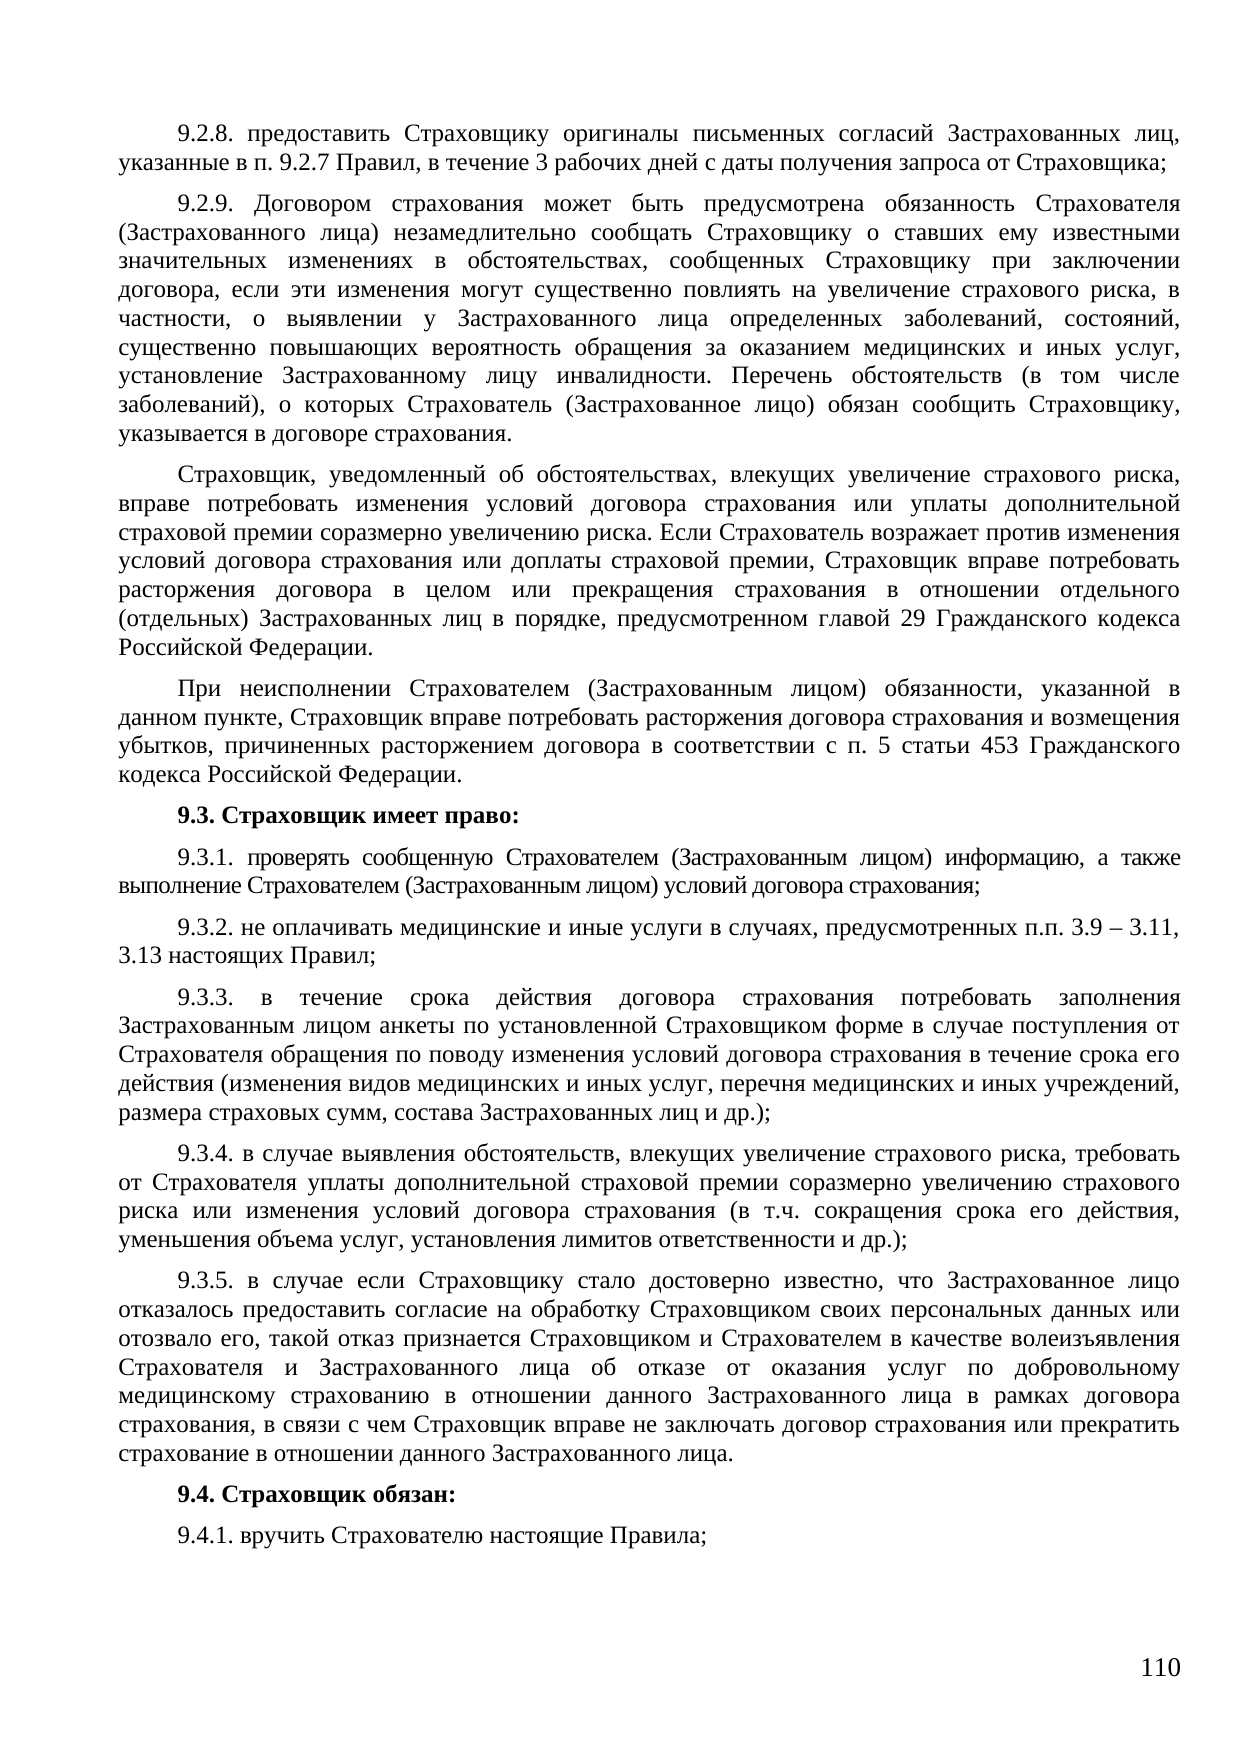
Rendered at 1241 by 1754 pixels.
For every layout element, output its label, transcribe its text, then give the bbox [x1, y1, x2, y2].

text 9.3.4. в случае выявления обстоятельств, влекущих увеличение страхового риска, требовать от Страхователя уплаты дополнительной страховой премии соразмерно увеличению страхового риска или изменения условий договора страхования (в т.ч. сокращения срока его действия, уменьшения объема услуг, установления лимитов ответственности и др.); [118, 1138, 1181, 1253]
text При неисполнении Страхователем (Застрахованным лицом) обязанности, указанной в данном пункте, Страховщик вправе потребовать расторжения договора страхования и возмещения убытков, причиненных расторжением договора в соответствии с п. 5 статьи 453 Гражданского кодекса Российской Федерации. [118, 673, 1181, 788]
text Страховщик, уведомленный об обстоятельствах, влекущих увеличение страхового риска, вправе потребовать изменения условий договора страхования или уплаты дополнительной страховой премии соразмерно увеличению риска. Если Страхователь возражает против изменения условий договора страхования или доплаты страховой премии, Страховщик вправе потребовать расторжения договора в целом или прекращения страхования в отношении отдельного (отдельных) Застрахованных лиц в порядке, предусмотренном главой 29 Гражданского кодекса Российской Федерации. [118, 459, 1181, 661]
text 9.2.9. Договором страхования может быть предусмотрена обязанность Страхователя (Застрахованного лица) незамедлительно сообщать Страховщику о ставших ему известными значительных изменениях в обстоятельствах, сообщенных Страховщику при заключении договора, если эти изменения могут существенно повлиять на увеличение страхового риска, в частности, о выявлении у Застрахованного лица определенных заболеваний, состояний, существенно повышающих вероятность обращения за оказанием медицинских и иных услуг, установление Застрахованному лицу инвалидности. Перечень обстоятельств (в том числе заболеваний), о которых Страхователь (Застрахованное лицо) обязан сообщить Страховщику, указывается в договоре страхования. [118, 188, 1181, 447]
text 9.4.1. вручить Страхователю настоящие Правила; [118, 1521, 1181, 1549]
text 9.3.2. не оплачивать медицинские и иные услуги в случаях, предусмотренных п.п. 3.9 – 3.11, 3.13 настоящих Правил; [118, 912, 1181, 969]
text 9.3.3. в течение срока действия договора страхования потребовать заполнения Застрахованным лицом анкеты по установленной Страховщиком форме в случае поступления от Страхователя обращения по поводу изменения условий договора страхования в течение срока его действия (изменения видов медицинских и иных услуг, перечня медицинских и иных учреждений, размера страховых сумм, состава Застрахованных лиц и др.); [118, 982, 1181, 1126]
text 9.3.5. в случае если Страховщику стало достоверно известно, что Застрахованное лицо отказалось предоставить согласие на обработку Страховщиком своих персональных данных или отозвало его, такой отказ признается Страховщиком и Страхователем в качестве волеизъявления Страхователя и Застрахованного лица об отказе от оказания услуг по добровольному медицинскому страхованию в отношении данного Застрахованного лица в рамках договора страхования, в связи с чем Страховщик вправе не заключать договор страхования или прекратить страхование в отношении данного Застрахованного лица. [118, 1266, 1181, 1467]
text 9.2.8. предоставить Страховщику оригиналы письменных согласий Застрахованных лиц, указанные в п. 9.2.7 Правил, в течение 3 рабочих дней с даты получения запроса от Страховщика; [118, 118, 1181, 176]
text 9.4. Страховщик обязан: [118, 1479, 1181, 1508]
text 9.3. Страховщик имеет право: [118, 801, 1181, 829]
text 9.3.1. проверять сообщенную Страхователем (Застрахованным лицом) информацию, а также выполнение Страхователем (Застрахованным лицом) условий договора страхования; [118, 842, 1181, 899]
